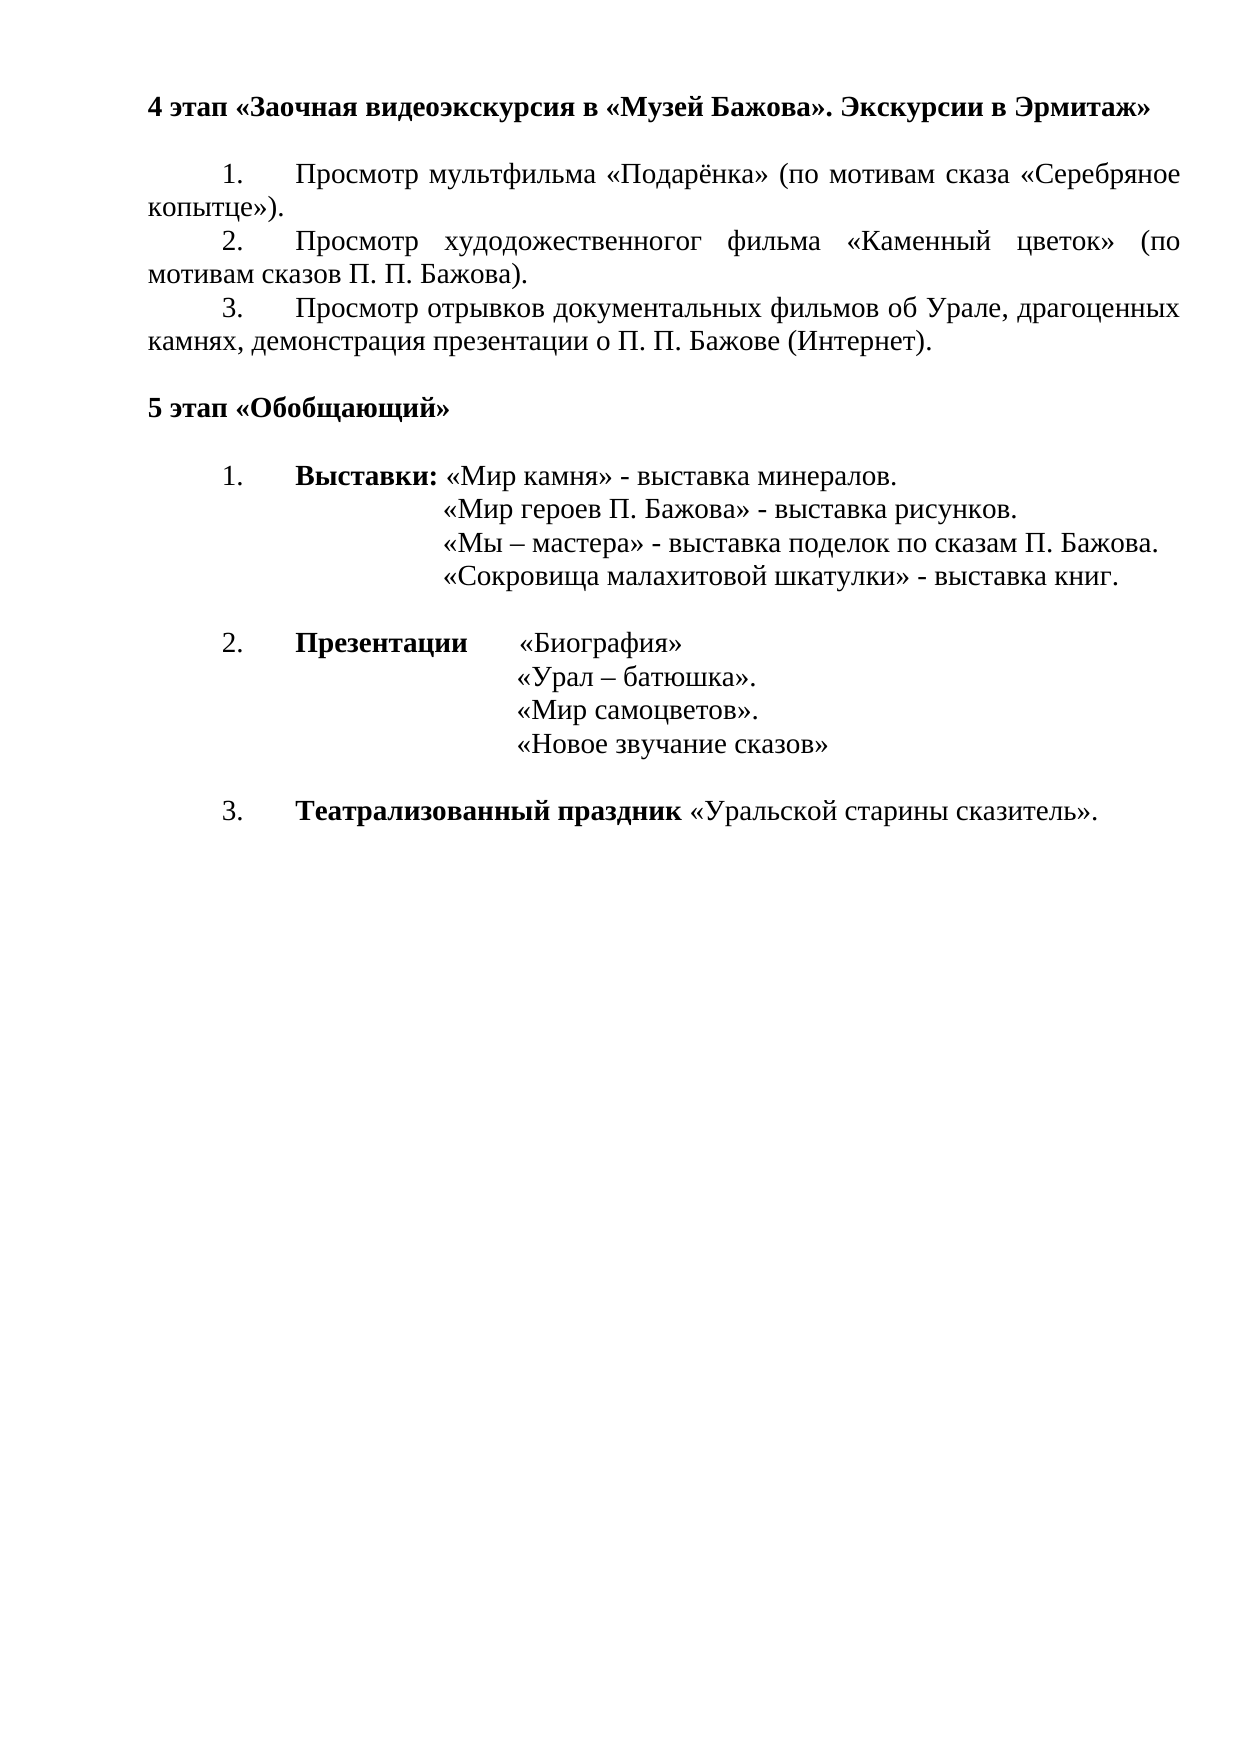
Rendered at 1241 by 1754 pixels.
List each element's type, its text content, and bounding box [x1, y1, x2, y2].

list Просмотр отрывков документальных фильмов об Урале, драгоценных камнях, демонстрация презентации о П. П. Бажове (Интернет). [148, 290, 1181, 357]
text 5 этап «Обобщающий» [148, 391, 1181, 424]
list «Мир героев П. Бажова» - выставка рисунков. [369, 491, 1181, 525]
text 4 этап «Заочная видеоэкскурсия в «Музей Бажова». Экскурсии в Эрмитаж» [148, 89, 1181, 122]
list Выставки: «Мир камня» - выставка минералов. [148, 458, 1181, 491]
list «Урал – батюшка». [443, 659, 1181, 692]
list Просмотр мультфильма «Подарёнка» (по мотивам сказа «Серебряное копытце»). [148, 156, 1181, 223]
list Театрализованный праздник «Уральской старины сказитель». [148, 793, 1181, 827]
list «Сокровища малахитовой шкатулки» - выставка книг. [369, 558, 1181, 592]
list Просмотр худодожественногог фильма «Каменный цветок» (по мотивам сказов П. П. Бажова). [148, 223, 1181, 290]
list «Мир самоцветов». [443, 692, 1181, 726]
list Презентации «Биография» [148, 625, 1181, 659]
list «Новое звучание сказов» [443, 726, 1181, 759]
list «Мы – мастера» - выставка поделок по сказам П. Бажова. [369, 525, 1181, 558]
